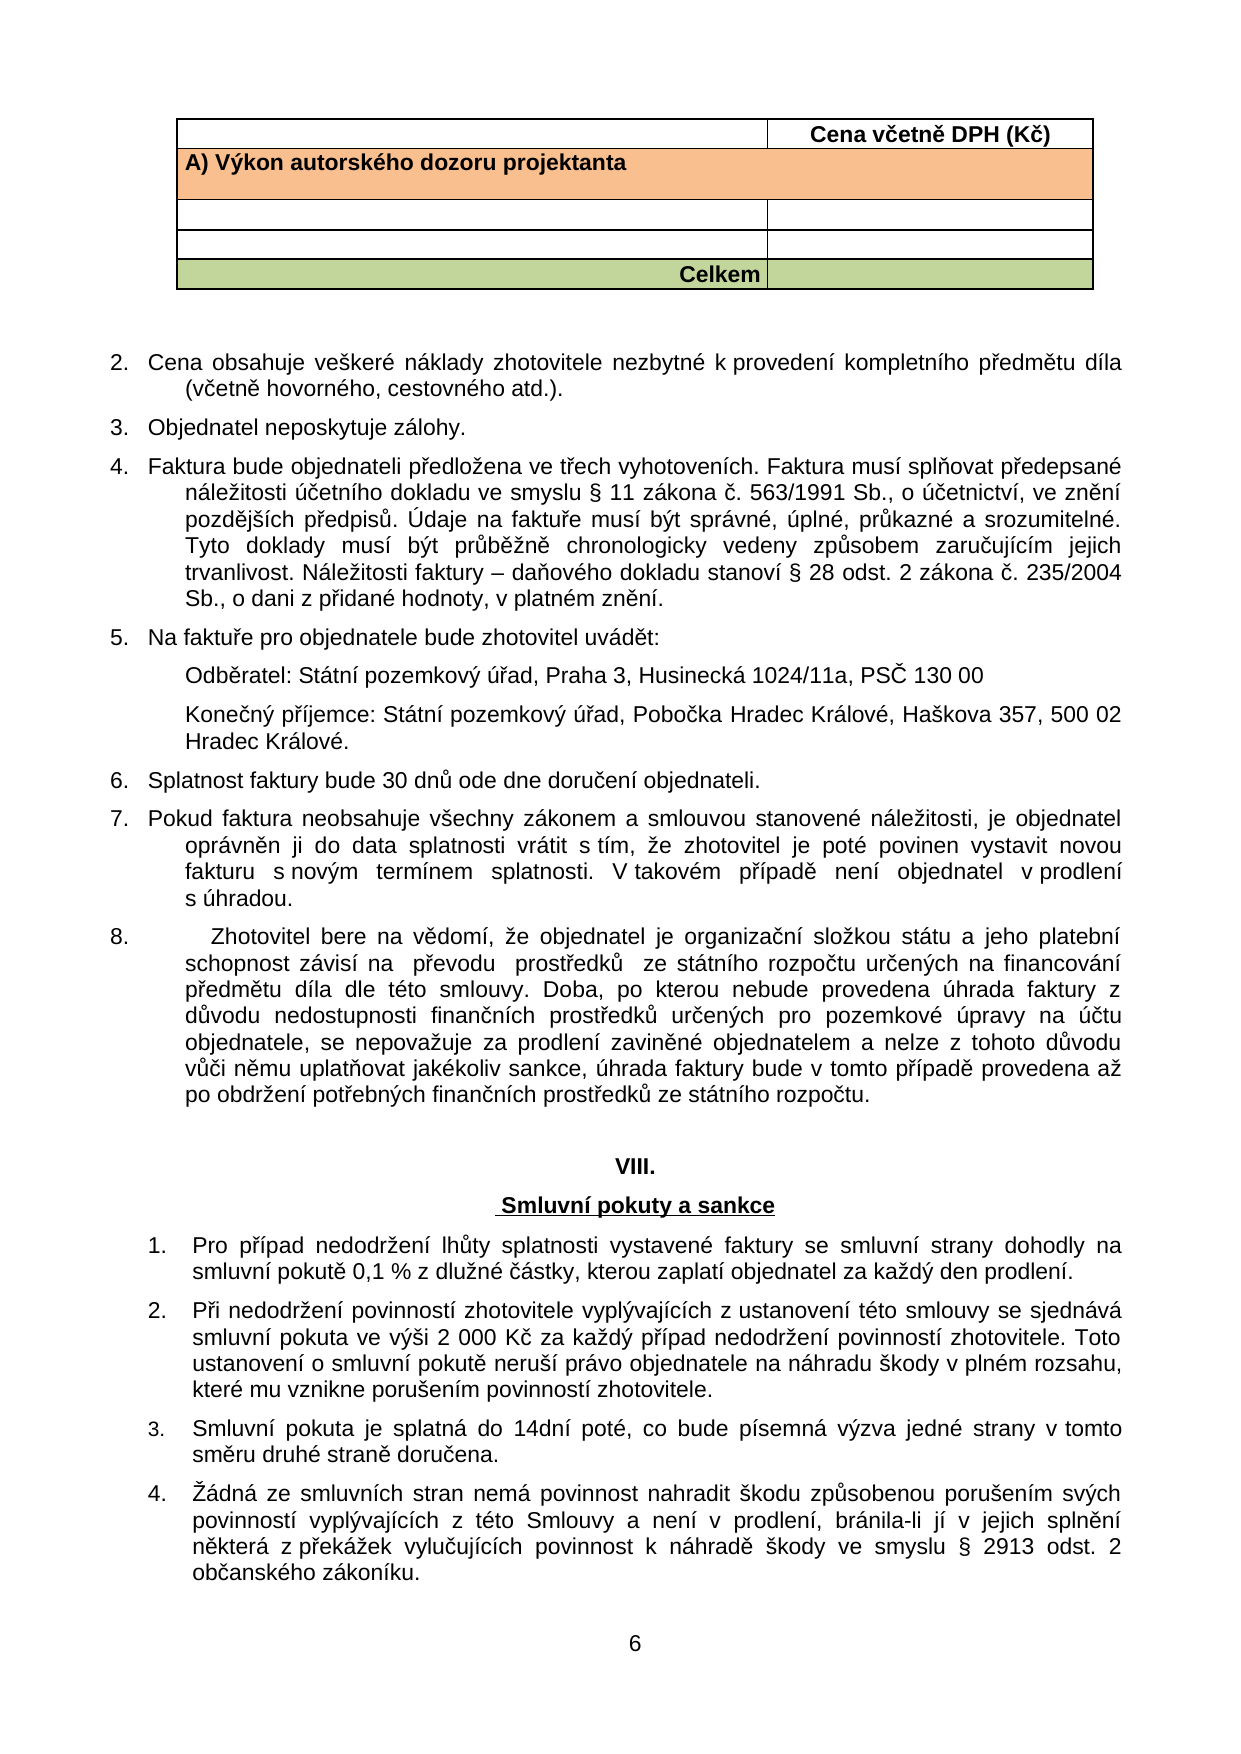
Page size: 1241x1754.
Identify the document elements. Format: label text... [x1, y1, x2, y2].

text Konečný příjemce: Státní pozemkový úřad, Pobočka Hradec Králové, Haškova 357, 500 02 Hradec Králové. [185, 701, 1122, 754]
list Při nedodržení povinností zhotovitele vyplývajících z ustanovení této smlouvy se sjednává smluvní pokuta ve výši 2 000 Kč za každý případ nedodržení povinností zhotovitele. Toto ustanovení o smluvní pokutě neruší právo objednatele na náhradu škody v plném rozsahu, které mu vznikne porušením povinností zhotovitele. [148, 1297, 1122, 1402]
table_cell [178, 231, 767, 258]
subtitle VIII. [148, 1153, 1122, 1179]
text Odběratel: Státní pozemkový úřad, Praha 3, Husinecká 1024/11a, PSČ 130 00 [185, 662, 1122, 689]
list Splatnost faktury bude 30 dnů ode dne doručení objednateli. [110, 767, 1122, 793]
list Zhotovitel bere na vědomí, že objednatel je organizační složkou státu a jeho platební schopnost závisí na převodu prostředků ze státního rozpočtu určených na financování předmětu díla dle této smlouvy. Doba, po kterou nebude provedena úhrada faktury z důvodu nedostupnosti finančních prostředků určených pro pozemkové úpravy na účtu objednatele, se nepovažuje za prodlení zaviněné objednatelem a nelze z tohoto důvodu vůči němu uplatňovat jakékoliv sankce, úhrada faktury bude v tomto případě provedena až po obdržení potřebných finančních prostředků ze státního rozpočtu. [110, 923, 1122, 1108]
table_cell [768, 260, 1092, 288]
table_cell [768, 200, 1092, 229]
list Smluvní pokuta je splatná do 14dní poté, co bude písemná výzva jedné strany v tomto směru druhé straně doručena. [148, 1415, 1122, 1468]
table_header Cena včetně DPH (Kč) [768, 120, 1092, 148]
list Pro případ nedodržení lhůty splatnosti vystavené faktury se smluvní strany dohodly na smluvní pokutě 0,1 % z dlužné částky, kterou zaplatí objednatel za každý den prodlení. [148, 1232, 1122, 1284]
table_cell [768, 231, 1092, 258]
list Na faktuře pro objednatele bude zhotovitel uvádět: [110, 624, 1122, 650]
list Pokud faktura neobsahuje všechny zákonem a smlouvou stanovené náležitosti, je objednatel oprávněn ji do data splatnosti vrátit s tím, že zhotovitel je poté povinen vystavit novou fakturu s novým termínem splatnosti. V takovém případě není objednatel v prodlení s úhradou. [110, 805, 1122, 911]
subtitle Smluvní pokuty a sankce [148, 1192, 1122, 1219]
table_cell Celkem [178, 260, 767, 288]
table_cell [178, 200, 767, 229]
table_cell A) Výkon autorského dozoru projektanta [178, 149, 1092, 199]
list Faktura bude objednateli předložena ve třech vyhotoveních. Faktura musí splňovat předepsané náležitosti účetního dokladu ve smyslu § 11 zákona č. 563/1991 Sb., o účetnictví, ve znění pozdějších předpisů. Údaje na faktuře musí být správné, úplné, průkazné a srozumitelné. Tyto doklady musí být průběžně chronologicky vedeny způsobem zaručujícím jejich trvanlivost. Náležitosti faktury – daňového dokladu stanoví § 28 odst. 2 zákona č. 235/2004 Sb., o dani z přidané hodnoty, v platném znění. [110, 453, 1122, 611]
table_header [178, 120, 767, 148]
list Objednatel neposkytuje zálohy. [110, 414, 1122, 441]
list Cena obsahuje veškeré náklady zhotovitele nezbytné k provedení kompletního předmětu díla (včetně hovorného, cestovného atd.). [110, 349, 1122, 402]
list Žádná ze smluvních stran nemá povinnost nahradit škodu způsobenou porušením svých povinností vyplývajících z této Smlouvy a není v prodlení, bránila-li jí v jejich splnění některá z překážek vylučujících povinnost k náhradě škody ve smyslu § 2913 odst. 2 občanského zákoníku. [148, 1480, 1122, 1586]
